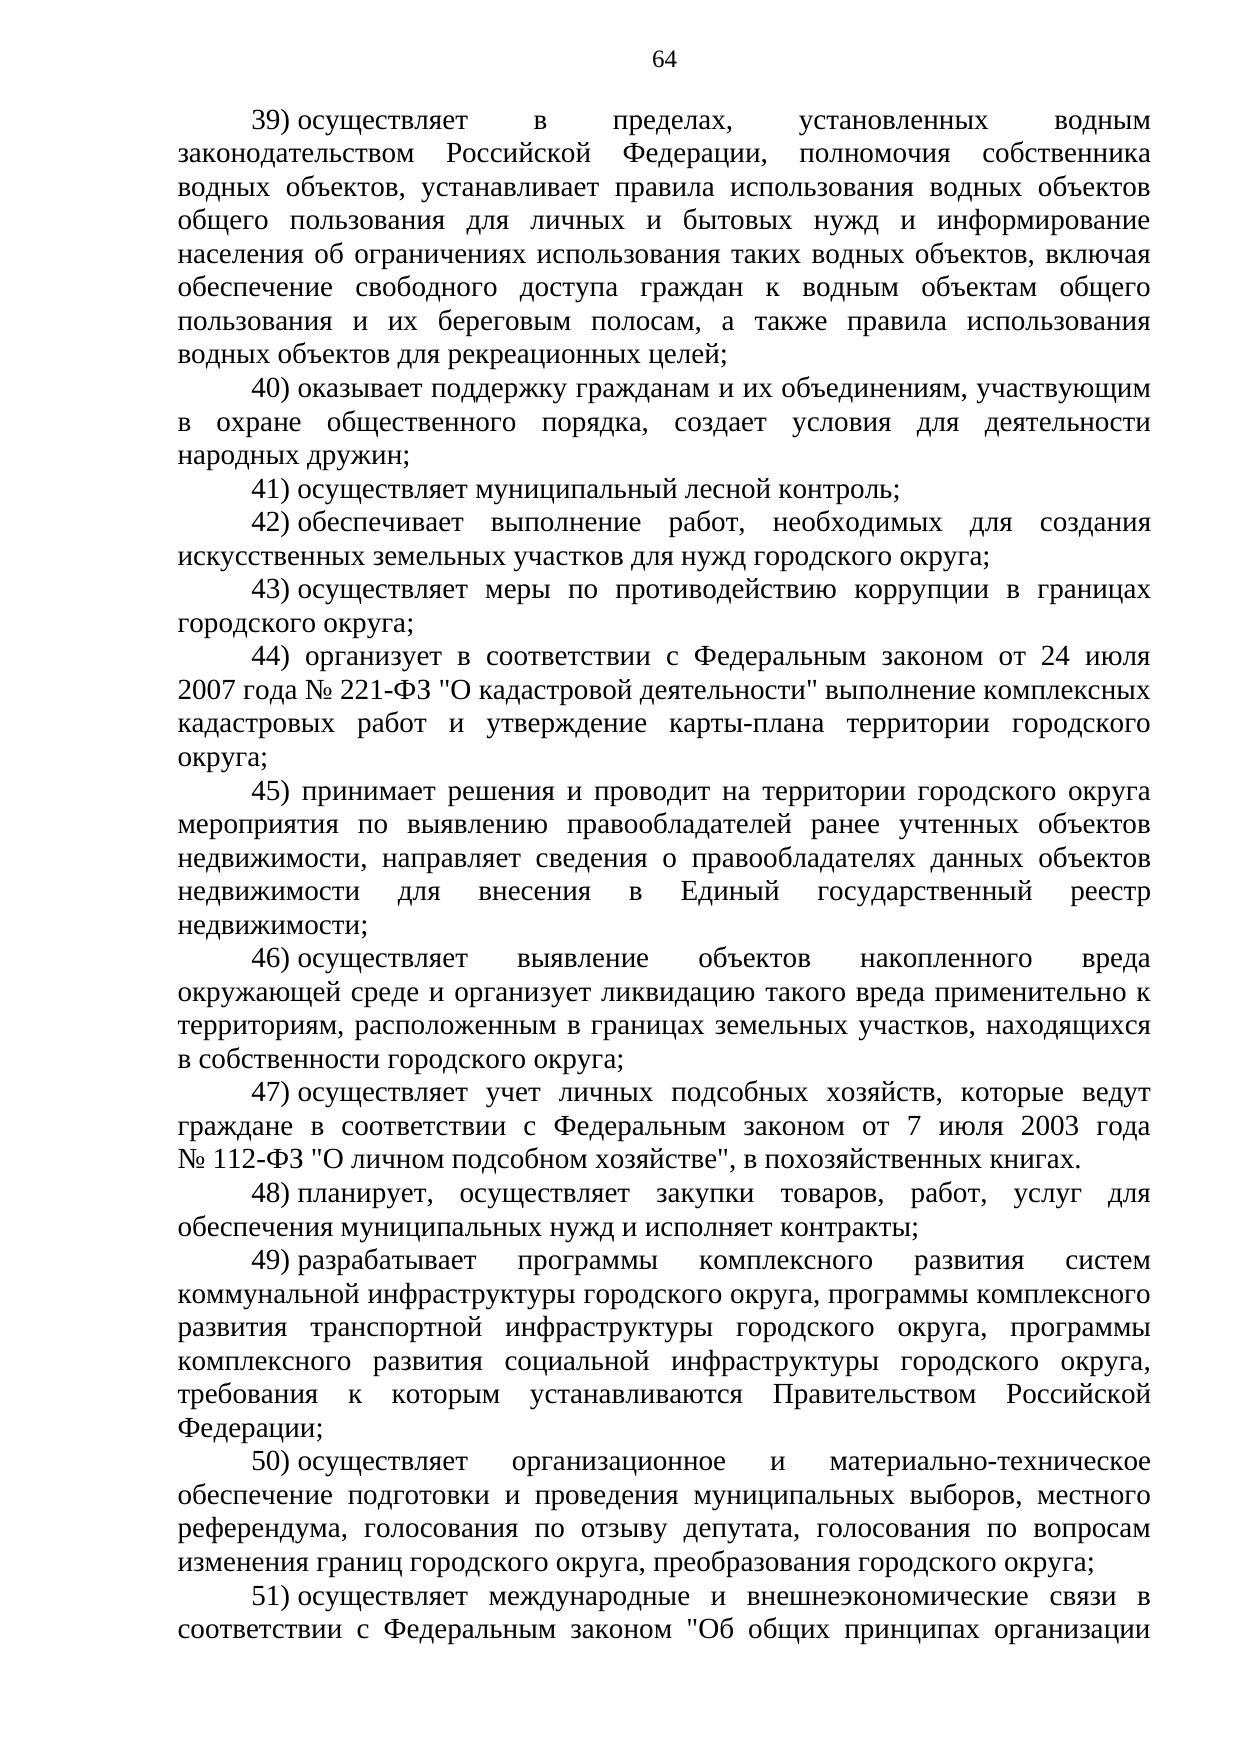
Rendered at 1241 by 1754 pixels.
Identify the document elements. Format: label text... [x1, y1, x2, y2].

text 49) разрабатывает программы комплексного развития систем коммунальной инфраструктуры городского округа, программы комплексного развития транспортной инфраструктуры городского округа, программы комплексного развития социальной инфраструктуры городского округа, требования к которым устанавливаются Правительством Российской Федерации; [177, 1242, 1152, 1443]
text 48) планирует, осуществляет закупки товаров, работ, услуг для обеспечения муниципальных нужд и исполняет контракты; [177, 1175, 1152, 1242]
text 42) обеспечивает выполнение работ, необходимых для создания искусственных земельных участков для нужд городского округа; [177, 504, 1152, 571]
text 39) осуществляет в пределах, установленных водным законодательством Российской Федерации, полномочия собственника водных объектов, устанавливает правила использования водных объектов общего пользования для личных и бытовых нужд и информирование населения об ограничениях использования таких водных объектов, включая обеспечение свободного доступа граждан к водным объектам общего пользования и их береговым полосам, а также правила использования водных объектов для рекреационных целей; [177, 102, 1152, 370]
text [177, 1578, 1152, 1645]
text 40) оказывает поддержку гражданам и их объединениям, участвующим в охране общественного порядка, создает условия для деятельности народных дружин; [177, 370, 1152, 471]
text 50) осуществляет организационное и материально-техническое обеспечение подготовки и проведения муниципальных выборов, местного референдума, голосования по отзыву депутата, голосования по вопросам изменения границ городского округа, преобразования городского округа; [177, 1443, 1152, 1578]
text 43) осуществляет меры по противодействию коррупции в границах городского округа; [177, 571, 1152, 638]
text 46) осуществляет выявление объектов накопленного вреда окружающей среде и организует ликвидацию такого вреда применительно к территориям, расположенным в границах земельных участков, находящихся в собственности городского округа; [177, 940, 1152, 1074]
text 41) осуществляет муниципальный лесной контроль; [177, 471, 1152, 504]
text 47) осуществляет учет личных подсобных хозяйств, которые ведут граждане в соответствии с Федеральным законом от 7 июля 2003 года № 112-ФЗ "О личном подсобном хозяйстве", в похозяйственных книгах. [177, 1074, 1152, 1175]
text 45) принимает решения и проводит на территории городского округа мероприятия по выявлению правообладателей ранее учтенных объектов недвижимости, направляет сведения о правообладателях данных объектов недвижимости для внесения в Единый государственный реестр недвижимости; [177, 773, 1152, 940]
text 44) организует в соответствии с Федеральным законом от 24 июля 2007 года № 221-ФЗ "О кадастровой деятельности" выполнение комплексных кадастровых работ и утверждение карты-плана территории городского округа; [177, 638, 1152, 773]
